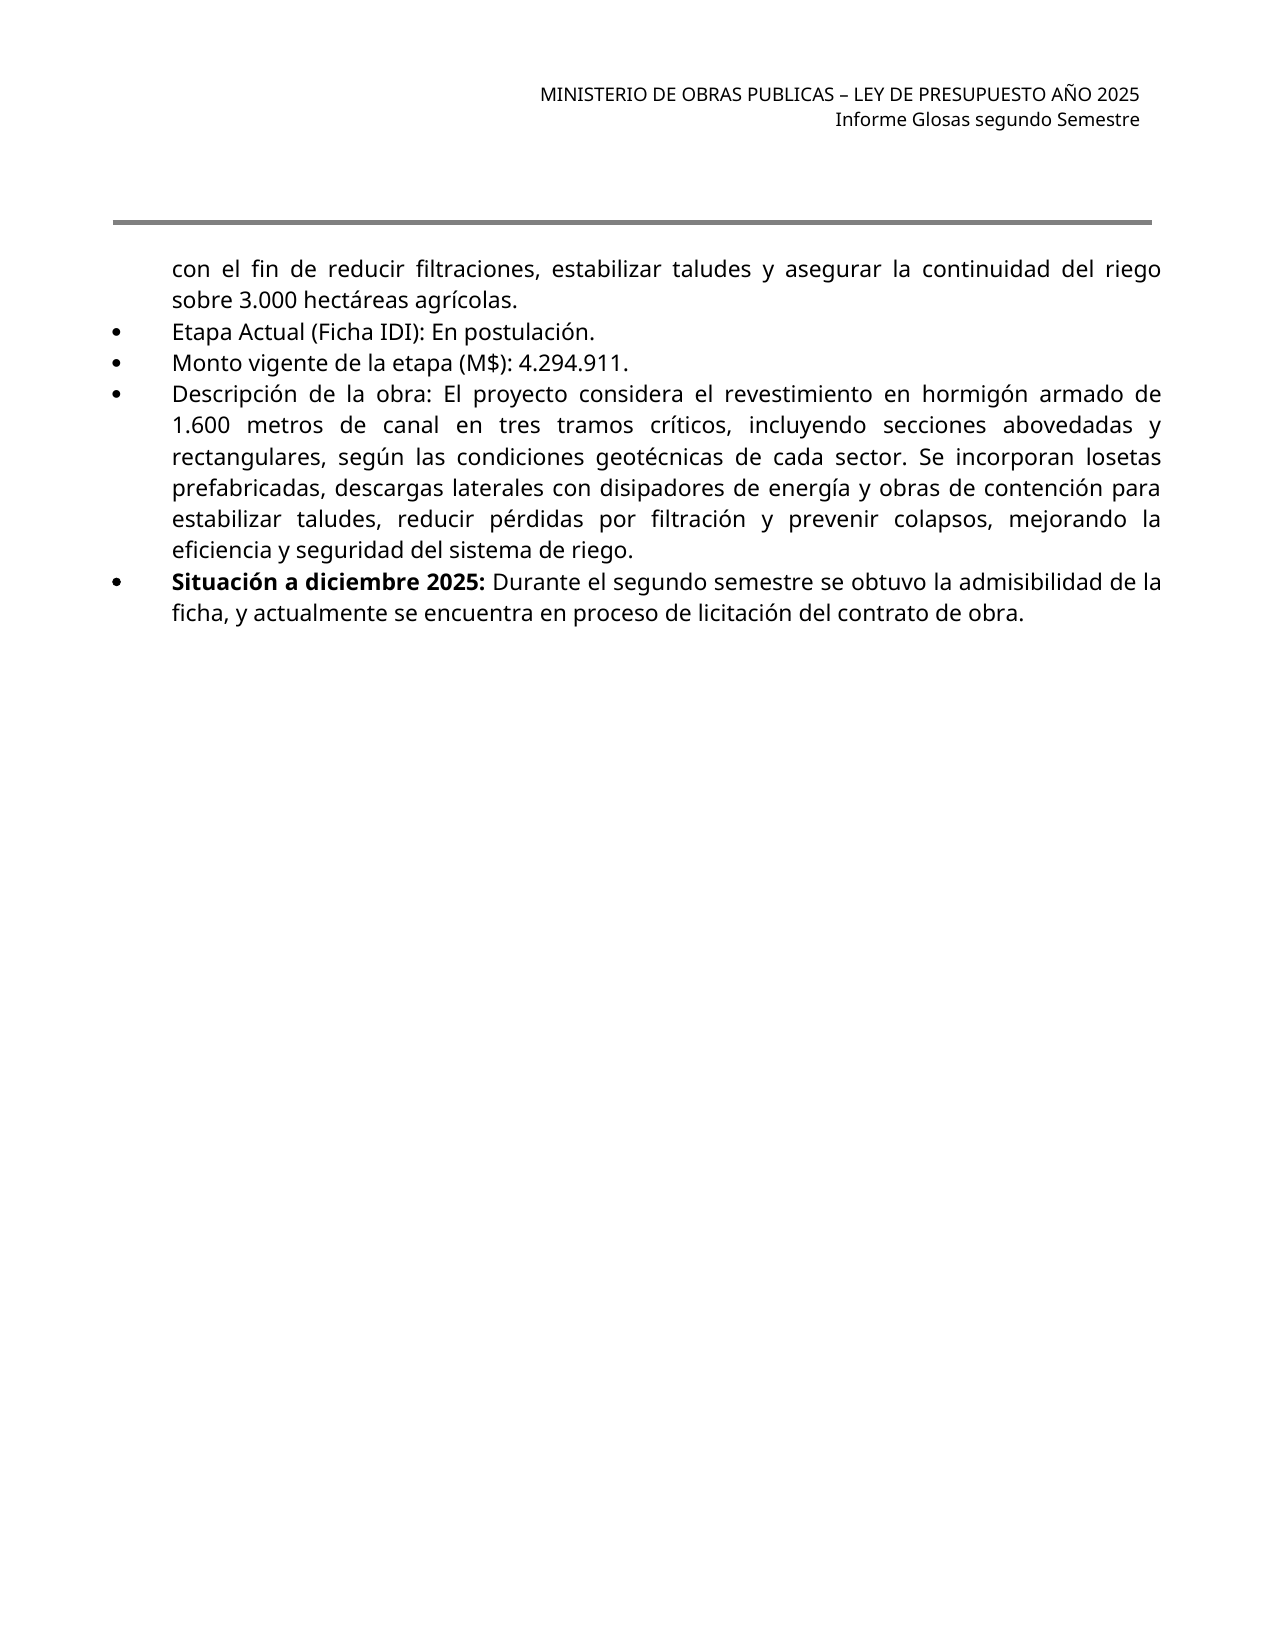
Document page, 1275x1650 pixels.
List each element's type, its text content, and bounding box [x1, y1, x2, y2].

list Monto vigente de la etapa (M$): 4.294.911. [112, 347, 1162, 378]
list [112, 253, 1162, 316]
list Descripción de la obra: El proyecto considera el revestimiento en hormigón armado de 1.600 metros de canal en tres tramos críticos, incluyendo secciones abovedadas y rectangulares, según las condiciones geotécnicas de cada sector. Se incorporan losetas prefabricadas, descargas laterales con disipadores de energía y obras de contención para estabilizar taludes, reducir pérdidas por filtración y prevenir colapsos, mejorando la eficiencia y seguridad del sistema de riego. [112, 378, 1162, 566]
list Etapa Actual (Ficha IDI): En postulación. [112, 316, 1162, 347]
list Situación a diciembre 2025: Durante el segundo semestre se obtuvo la admisibilidad de la ficha, y actualmente se encuentra en proceso de licitación del contrato de obra. [112, 566, 1162, 628]
